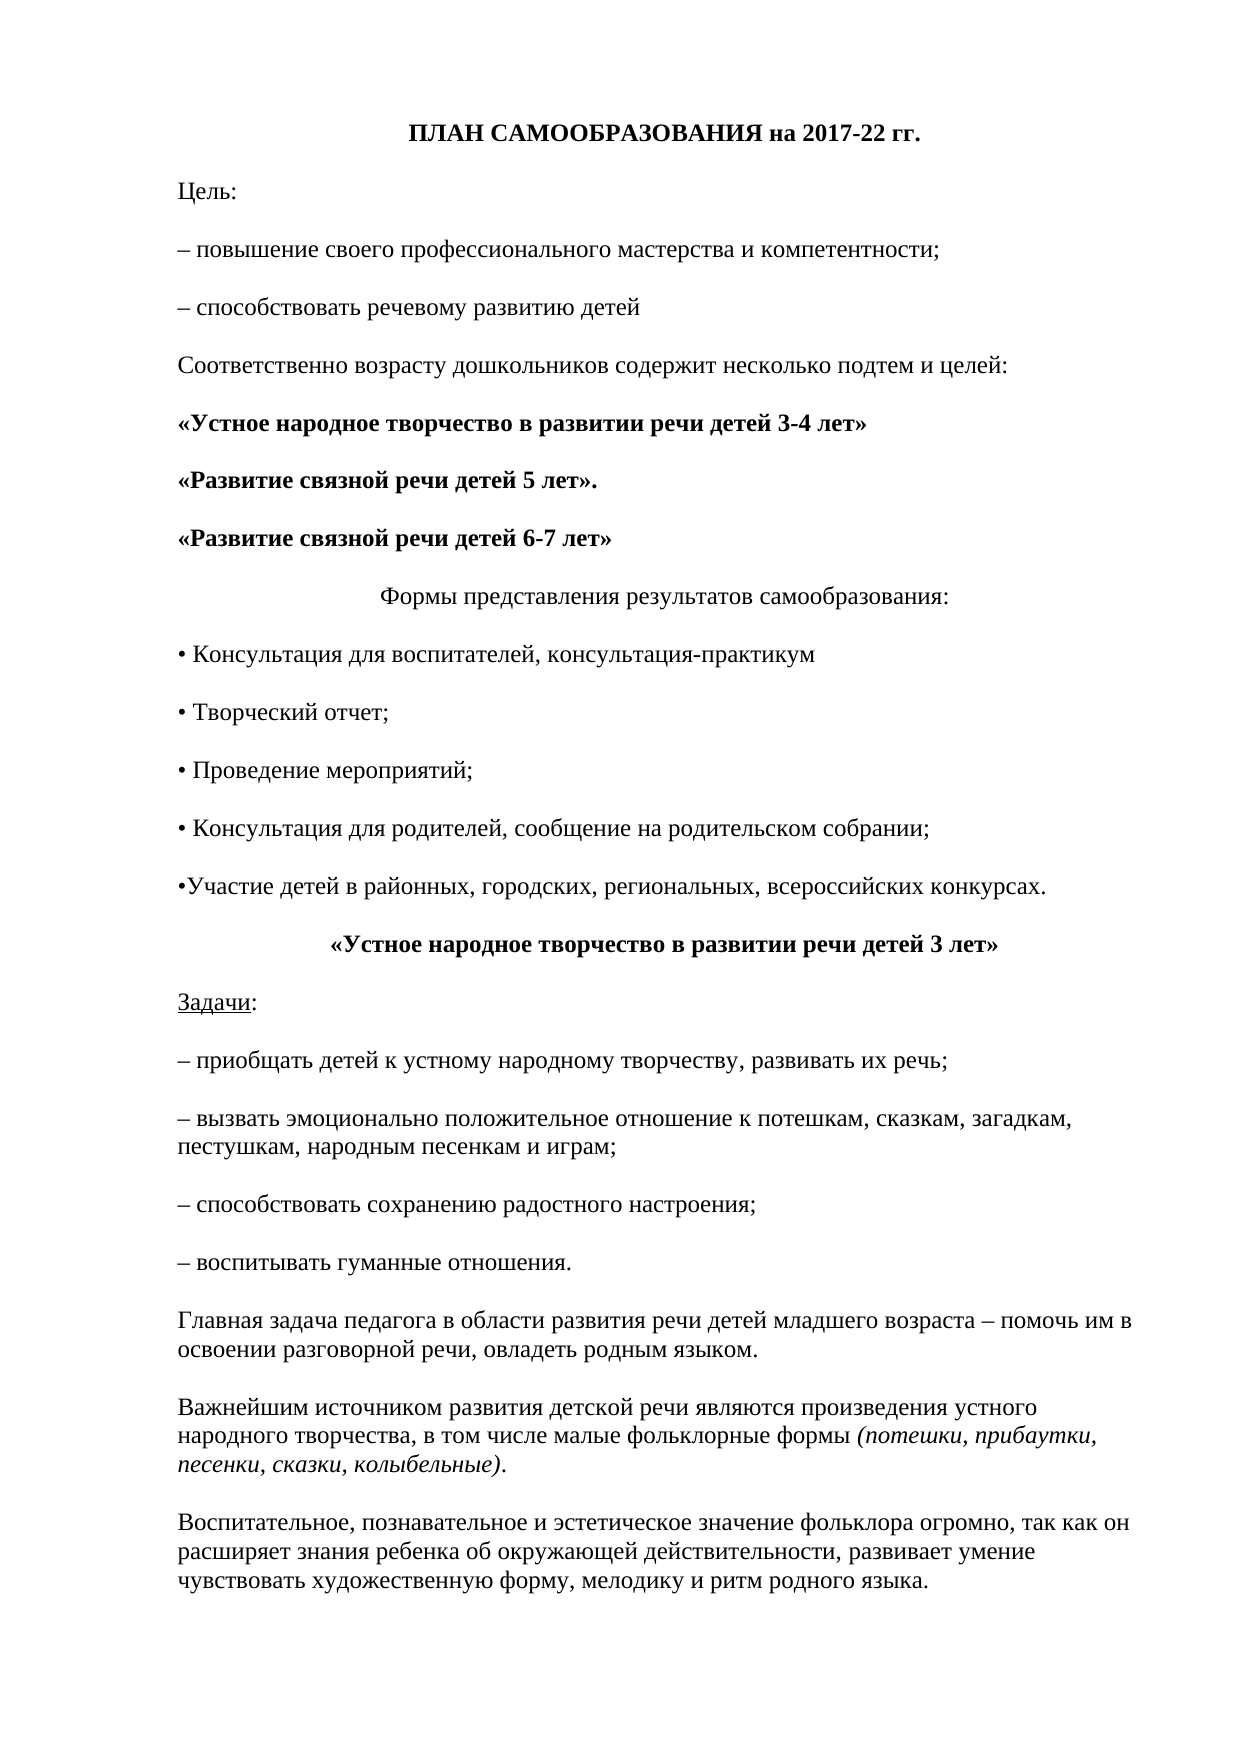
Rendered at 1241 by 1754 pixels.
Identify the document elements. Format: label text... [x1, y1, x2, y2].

text Воспитательное, познавательное и эстетическое значение фольклора огромно, так как он расширяет знания ребенка об окружающей действительности, развивает умение чувствовать художественную форму, мелодику и ритм родного языка. [177, 1507, 1152, 1593]
text • Консультация для родителей, сообщение на родительском собрании; [177, 813, 1152, 842]
text Важнейшим источником развития детской речи являются произведения устного народного творчества, в том числе малые фольклорные формы (потешки, прибаутки, песенки, сказки, колыбельные). [177, 1392, 1152, 1478]
text «Устное народное творчество в развитии речи детей 3-4 лет» [177, 408, 1152, 436]
text «Развитие связной речи детей 6-7 лет» [177, 523, 1152, 552]
text – воспитывать гуманные отношения. [177, 1247, 1152, 1276]
text – повышение своего профессионального мастерства и компетентности; [177, 234, 1152, 263]
text • Творческий отчет; [177, 697, 1152, 726]
text ПЛАН САМООБРАЗОВАНИЯ на 2017-22 гг. [177, 118, 1152, 147]
text • Проведение мероприятий; [177, 755, 1152, 784]
text Цель: [177, 176, 1152, 205]
text •Участие детей в районных, городских, региональных, всероссийских конкурсах. [177, 871, 1152, 900]
text – способствовать речевому развитию детей [177, 292, 1152, 321]
text • Консультация для воспитателей, консультация-практикум [177, 639, 1152, 668]
text Соответственно возрасту дошкольников содержит несколько подтем и целей: [177, 350, 1152, 378]
text Главная задача педагога в области развития речи детей младшего возраста – помочь им в освоении разговорной речи, овладеть родным языком. [177, 1305, 1152, 1363]
text – вызвать эмоционально положительное отношение к потешкам, сказкам, загадкам, пестушкам, народным песенкам и играм; [177, 1103, 1152, 1160]
text «Развитие связной речи детей 5 лет». [177, 466, 1152, 494]
text Задачи: [177, 987, 1152, 1016]
text – приобщать детей к устному народному творчеству, развивать их речь; [177, 1045, 1152, 1073]
text «Устное народное творчество в развитии речи детей 3 лет» [177, 929, 1152, 958]
text – способствовать сохранению радостного настроения; [177, 1189, 1152, 1218]
text Формы представления результатов самообразования: [177, 581, 1152, 610]
